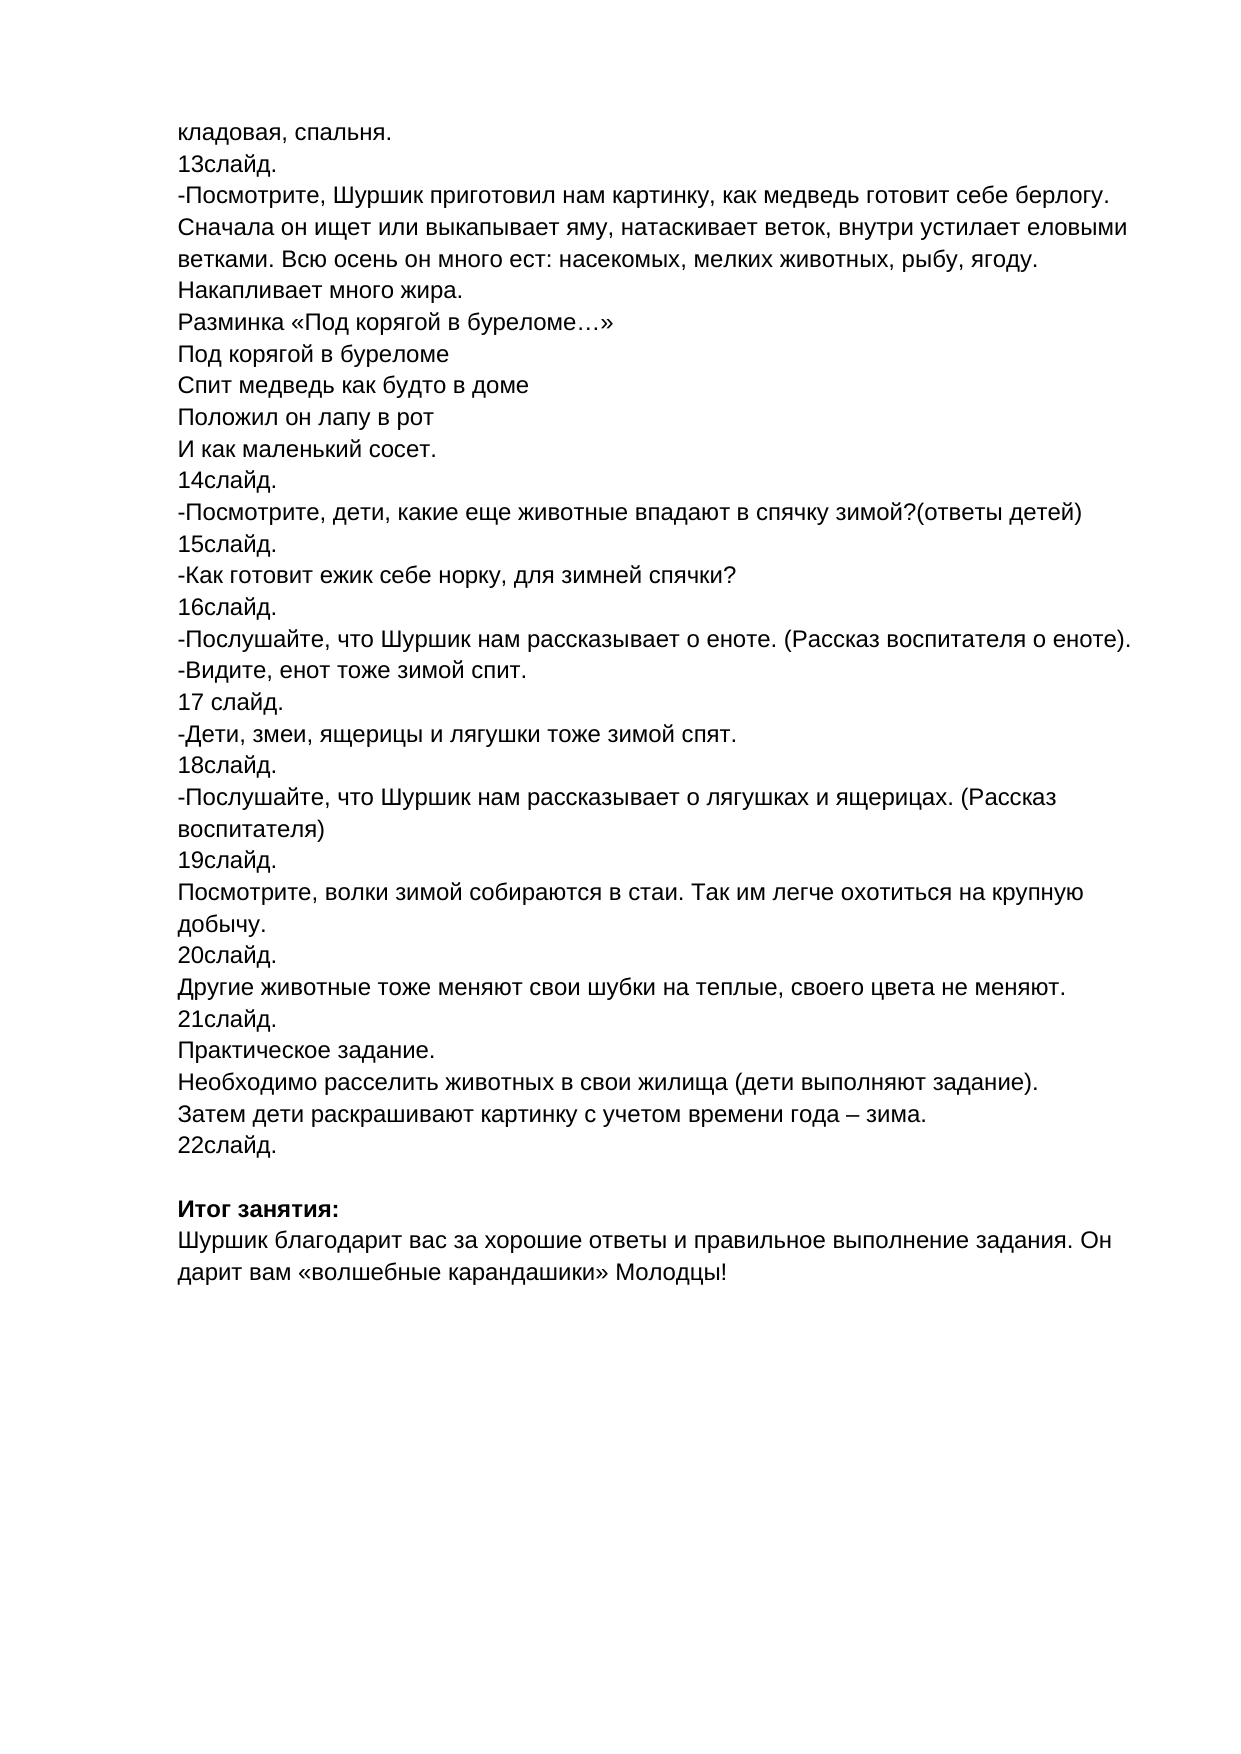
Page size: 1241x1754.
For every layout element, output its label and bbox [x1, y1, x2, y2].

text [177, 118, 1152, 1286]
